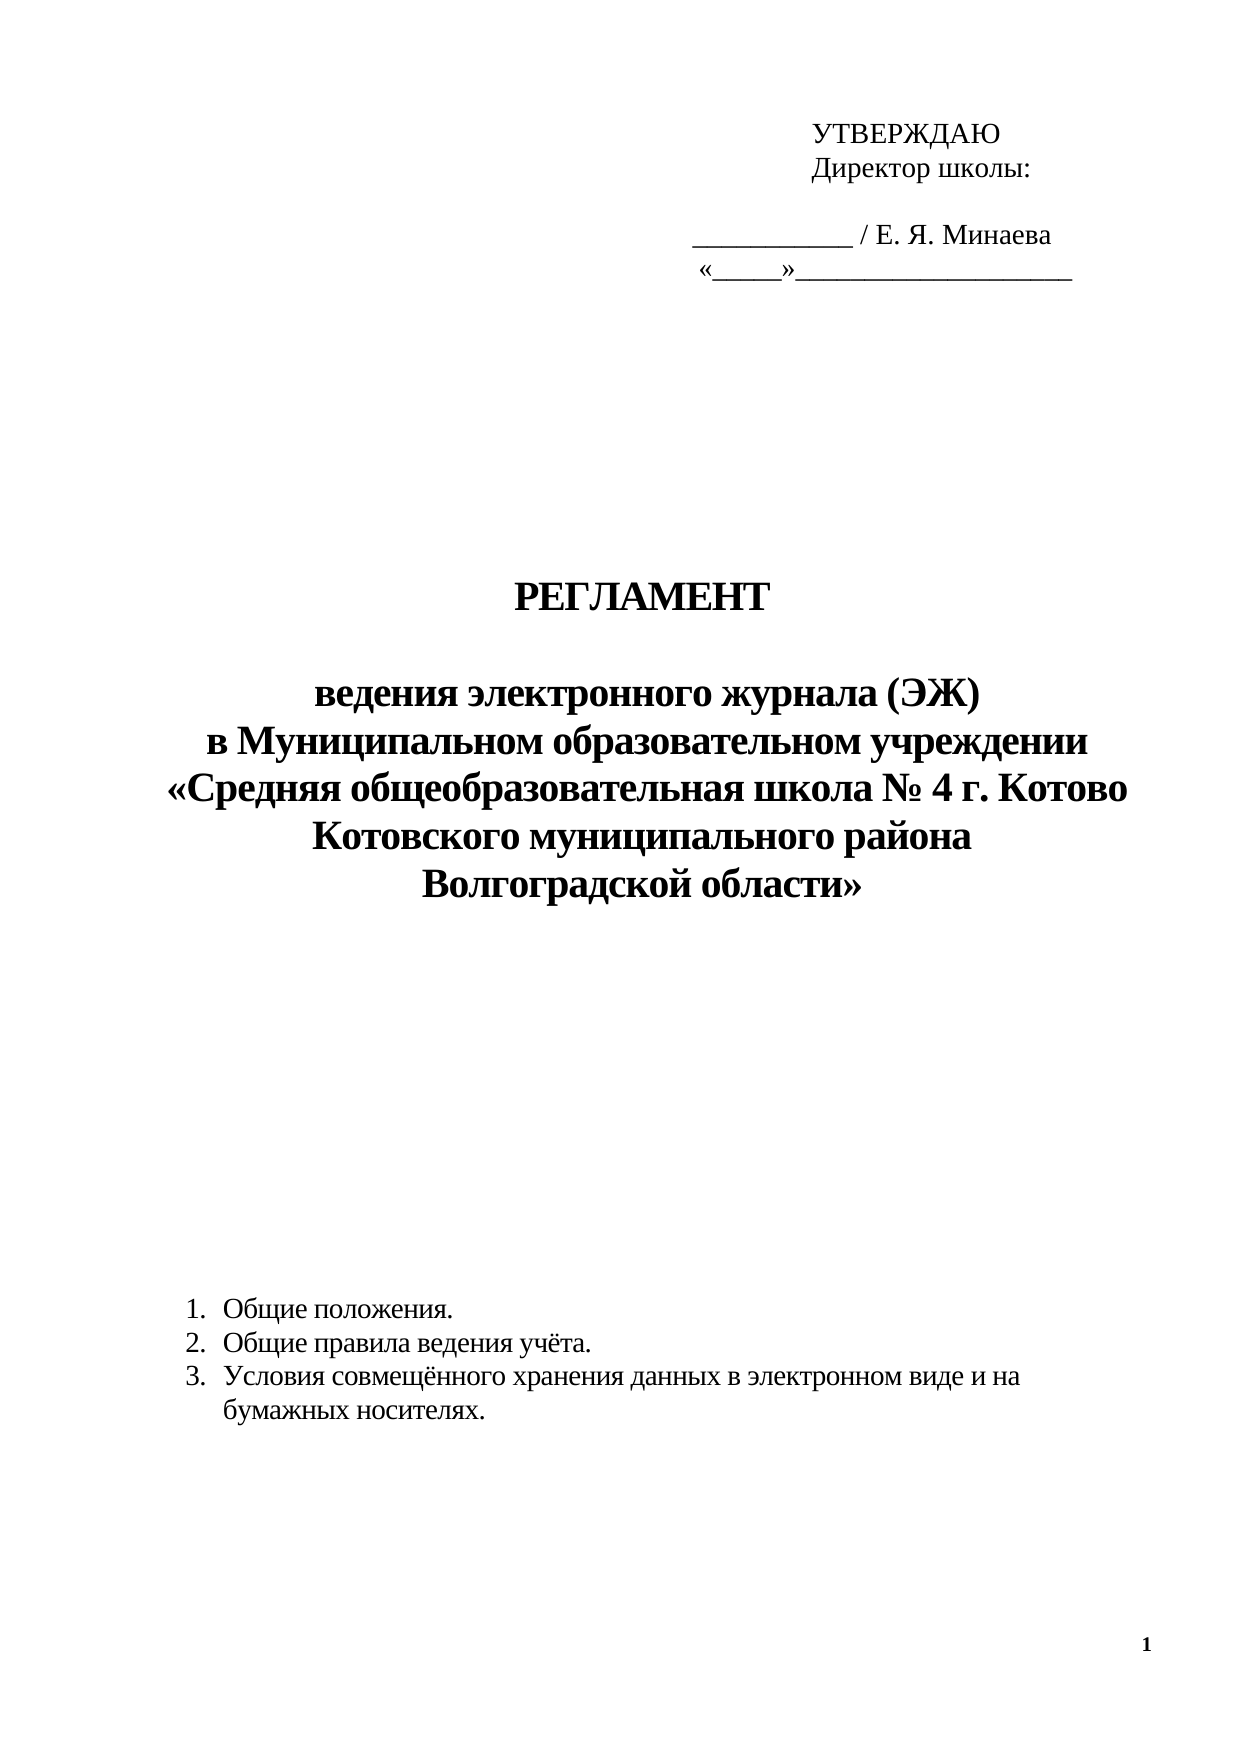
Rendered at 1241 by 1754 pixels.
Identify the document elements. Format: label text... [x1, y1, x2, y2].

text Волгоградской области» [148, 859, 1137, 907]
text Котовского муниципального района [148, 811, 1137, 859]
text ___________ / Е. Я. Минаева [148, 217, 1160, 250]
text «Средняя общеобразовательная школа № 4 г. Котово [123, 763, 1172, 811]
text «_____»____________________ [148, 250, 1185, 284]
text РЕГЛАМЕНТ [148, 571, 1138, 619]
list Условия совмещённого хранения данных в электронном виде и на бумажных носителях. [185, 1358, 1137, 1426]
text УТВЕРЖДАЮ [148, 116, 1122, 150]
list Общие правила ведения учёта. [185, 1325, 1137, 1358]
text Директор школы: [148, 150, 1122, 183]
list Общие положения. [185, 1291, 1137, 1325]
text ведения электронного журнала (ЭЖ) [123, 667, 1172, 715]
text в Муниципальном образовательном учреждении [123, 715, 1172, 763]
